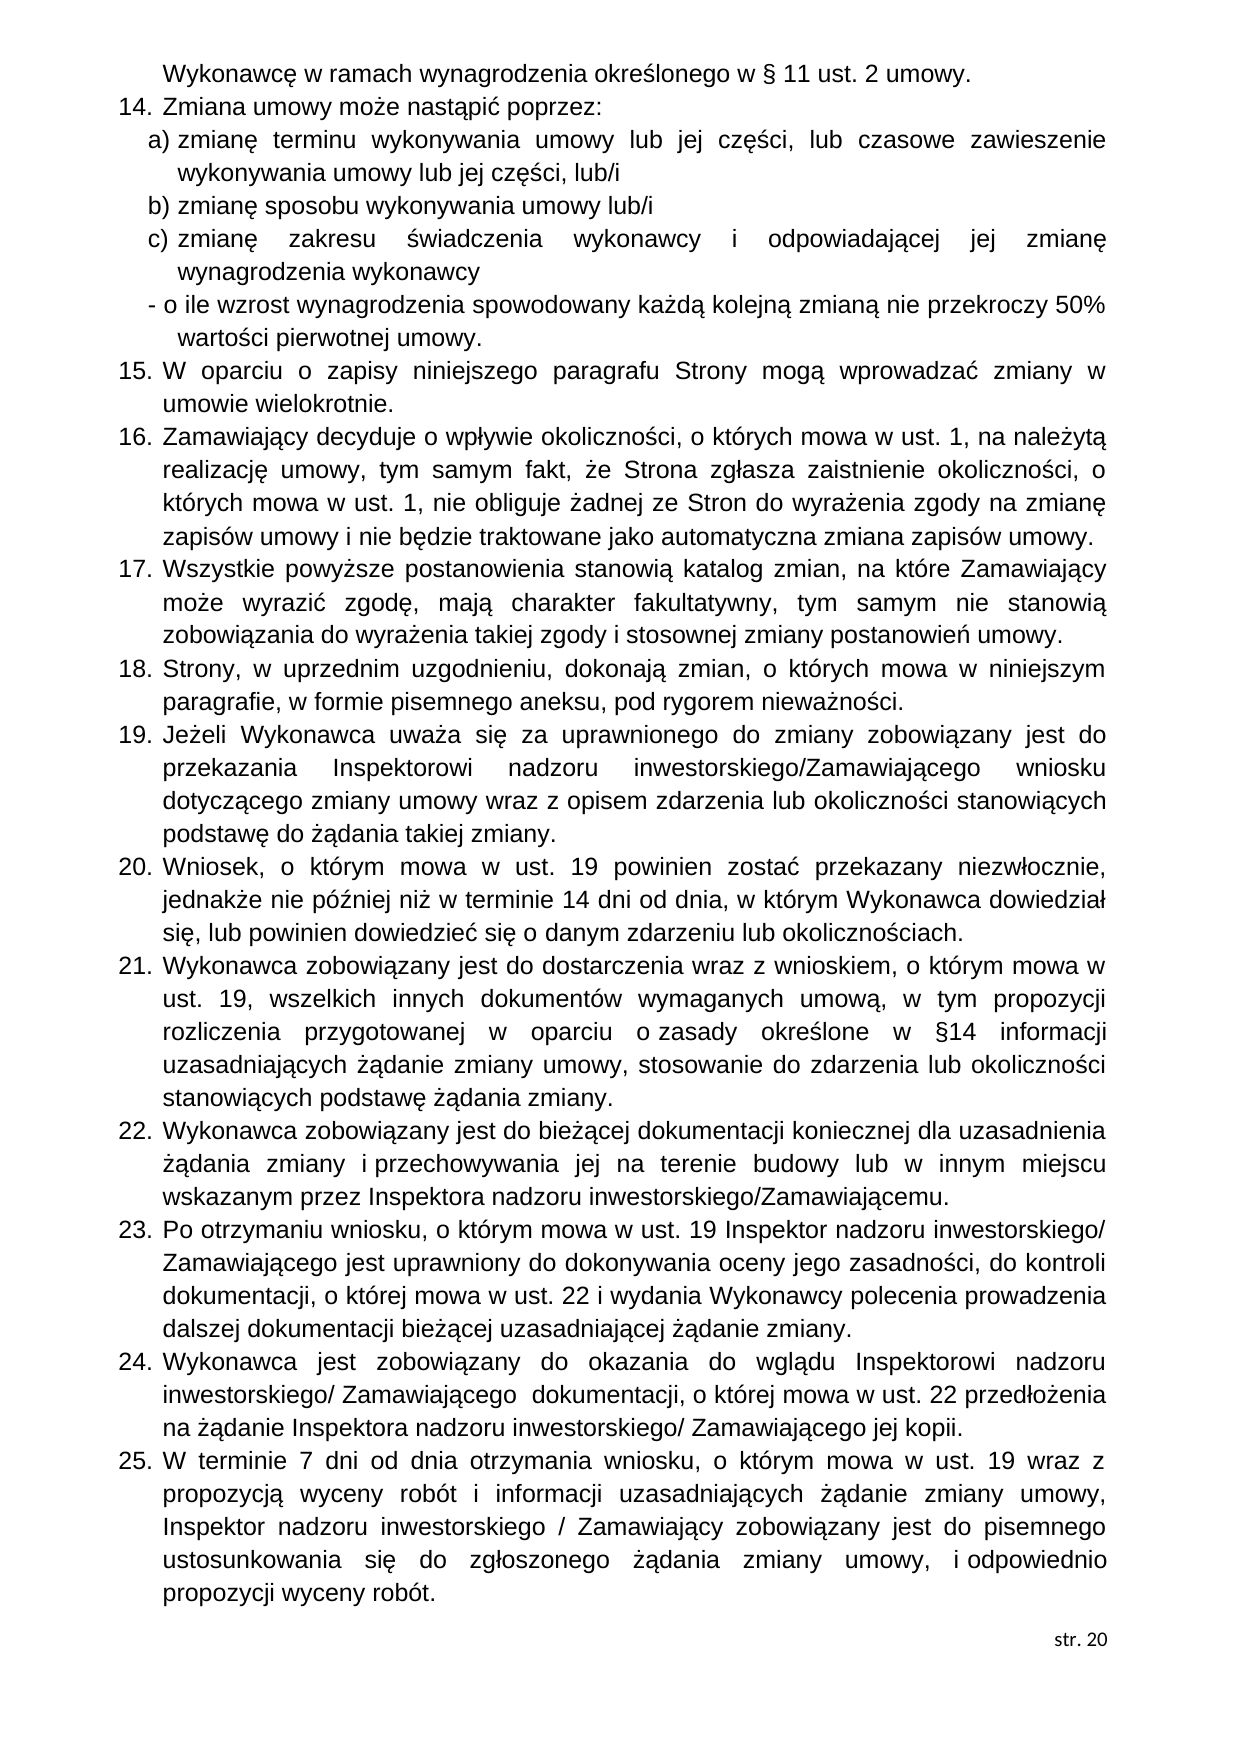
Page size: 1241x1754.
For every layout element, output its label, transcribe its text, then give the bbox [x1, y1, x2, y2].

list Jeżeli Wykonawca uważa się za uprawnionego do zmiany zobowiązany jest do przekazania Inspektorowi nadzoru inwestorskiego/Zamawiającego wniosku dotyczącego zmiany umowy wraz z opisem zdarzenia lub okoliczności stanowiących podstawę do żądania takiej zmiany. [118, 719, 1107, 847]
list Wykonawca jest zobowiązany do okazania do wglądu Inspektorowi nadzoru inwestorskiego/ Zamawiającego dokumentacji, o której mowa w ust. 22 przedłożenia na żądanie Inspektora nadzoru inwestorskiego/ Zamawiającego jej kopii. [118, 1347, 1107, 1442]
list Strony, w uprzednim uzgodnieniu, dokonają zmian, o których mowa w niniejszym paragrafie, w formie pisemnego aneksu, pod rygorem nieważności. [118, 653, 1107, 715]
list Wykonawca zobowiązany jest do bieżącej dokumentacji koniecznej dla uzasadnienia żądania zmiany i przechowywania jej na terenie budowy lub w innym miejscu wskazanym przez Inspektora nadzoru inwestorskiego/Zamawiającemu. [118, 1116, 1107, 1211]
list Wszystkie powyższe postanowienia stanowią katalog zmian, na które Zamawiający może wyrazić zgodę, mają charakter fakultatywny, tym samym nie stanowią zobowiązania do wyrażenia takiej zgody i stosownej zmiany postanowień umowy. [118, 554, 1107, 649]
list W terminie 7 dni od dnia otrzymania wniosku, o którym mowa w ust. 19 wraz z propozycją wyceny robót i informacji uzasadniających żądanie zmiany umowy, Inspektor nadzoru inwestorskiego / Zamawiający zobowiązany jest do pisemnego ustosunkowania się do zgłoszonego żądania zmiany umowy, i odpowiednio propozycji wyceny robót. [118, 1446, 1107, 1607]
list zmianę zakresu świadczenia wykonawcy i odpowiadającej jej zmianę wynagrodzenia wykonawcy [148, 224, 1108, 286]
text - o ile wzrost wynagrodzenia spowodowany każdą kolejną zmianą nie przekroczy 50% wartości pierwotnej umowy. [148, 290, 1108, 352]
list Wykonawca zobowiązany jest do dostarczenia wraz z wnioskiem, o którym mowa w ust. 19, wszelkich innych dokumentów wymaganych umową, w tym propozycji rozliczenia przygotowanej w oparciu o zasady określone w §14 informacji uzasadniających żądanie zmiany umowy, stosowanie do zdarzenia lub okoliczności stanowiących podstawę żądania zmiany. [118, 951, 1107, 1112]
list Zmiana umowy może nastąpić poprzez: [118, 92, 1107, 121]
list Wniosek, o którym mowa w ust. 19 powinien zostać przekazany niezwłocznie, jednakże nie później niż w terminie 14 dni od dnia, w którym Wykonawca dowiedział się, lub powinien dowiedzieć się o danym zdarzeniu lub okolicznościach. [118, 852, 1107, 946]
list zmianę sposobu wykonywania umowy lub/i [148, 191, 1108, 220]
list W oparciu o zapisy niniejszego paragrafu Strony mogą wprowadzać zmiany w umowie wielokrotnie. [118, 356, 1107, 418]
list zmianę terminu wykonywania umowy lub jej części, lub czasowe zawieszenie wykonywania umowy lub jej części, lub/i [148, 125, 1108, 187]
list Po otrzymaniu wniosku, o którym mowa w ust. 19 Inspektor nadzoru inwestorskiego/ Zamawiającego jest uprawniony do dokonywania oceny jego zasadności, do kontroli dokumentacji, o której mowa w ust. 22 i wydania Wykonawcy polecenia prowadzenia dalszej dokumentacji bieżącej uzasadniającej żądanie zmiany. [118, 1215, 1107, 1343]
list Zamawiający decyduje o wpływie okoliczności, o których mowa w ust. 1, na należytą realizację umowy, tym samym fakt, że Strona zgłasza zaistnienie okoliczności, o których mowa w ust. 1, nie obliguje żadnej ze Stron do wyrażenia zgody na zmianę zapisów umowy i nie będzie traktowane jako automatyczna zmiana zapisów umowy. [118, 422, 1107, 550]
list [118, 59, 1107, 88]
